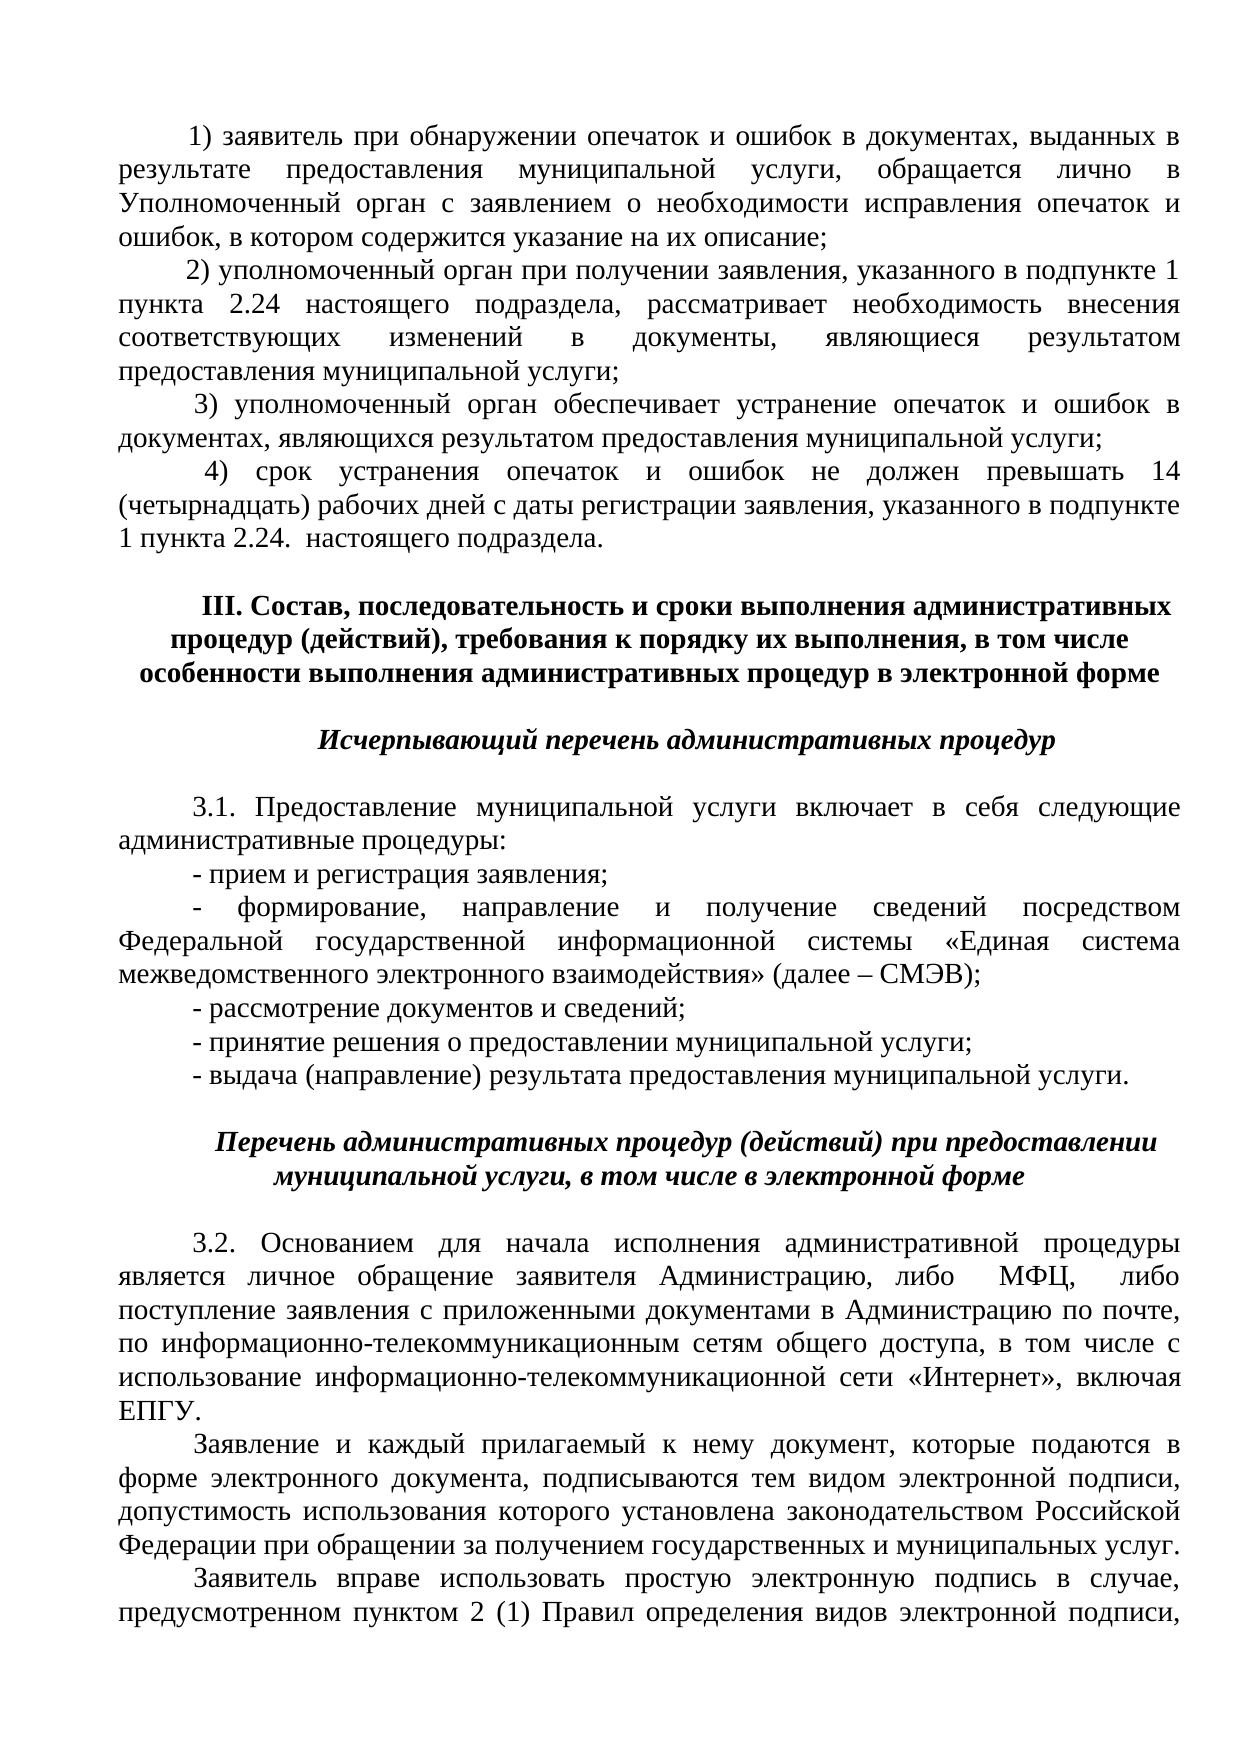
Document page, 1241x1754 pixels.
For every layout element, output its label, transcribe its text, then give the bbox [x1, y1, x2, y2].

text Перечень административных процедур (действий) при предоставлении муниципальной услуги, в том числе в электронной форме [118, 1124, 1181, 1191]
text 1) заявитель при обнаружении опечаток и ошибок в документах, выданных в результате предоставления муниципальной услуги, обращается лично в Уполномоченный орган с заявлением о необходимости исправления опечаток и ошибок, в котором содержится указание на их описание; [118, 118, 1181, 252]
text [118, 1560, 1181, 1627]
text - формирование, направление и получение сведений посредством Федеральной государственной информационной системы «Единая система межведомственного электронного взаимодействия» (далее – СМЭВ); [118, 889, 1181, 990]
text - рассмотрение документов и сведений; [118, 990, 1181, 1024]
text 3.1. Предоставление муниципальной услуги включает в себя следующие административные процедуры: [118, 789, 1181, 856]
text 2) уполномоченный орган при получении заявления, указанного в подпункте 1 пункта 2.24 настоящего подраздела, рассматривает необходимость внесения соответствующих изменений в документы, являющиеся результатом предоставления муниципальной услуги; [118, 252, 1181, 386]
text 4) срок устранения опечаток и ошибок не должен превышать 14 (четырнадцать) рабочих дней с даты регистрации заявления, указанного в подпункте 1 пункта 2.24. настоящего подраздела. [118, 453, 1181, 554]
text Исчерпывающий перечень административных процедур [118, 722, 1181, 755]
text III. Состав, последовательность и сроки выполнения административных процедур (действий), требования к порядку их выполнения, в том числе особенности выполнения административных процедур в электронной форме [118, 588, 1181, 688]
text - выдача (направление) результата предоставления муниципальной услуги. [118, 1057, 1181, 1091]
text - принятие решения о предоставлении муниципальной услуги; [118, 1024, 1181, 1057]
text 3) уполномоченный орган обеспечивает устранение опечаток и ошибок в документах, являющихся результатом предоставления муниципальной услуги; [118, 386, 1181, 453]
text 3.2. Основанием для начала исполнения административной процедуры является личное обращение заявителя Администрацию, либо МФЦ, либо поступление заявления с приложенными документами в Администрацию по почте, по информационно-телекоммуникационным сетям общего доступа, в том числе с использование информационно-телекоммуникационной сети «Интернет», включая ЕПГУ. [118, 1225, 1181, 1426]
text Заявление и каждый прилагаемый к нему документ, которые подаются в форме электронного документа, подписываются тем видом электронной подписи, допустимость использования которого установлена законодательством Российской Федерации при обращении за получением государственных и муниципальных услуг. [118, 1426, 1181, 1560]
text - прием и регистрация заявления; [118, 856, 1181, 889]
